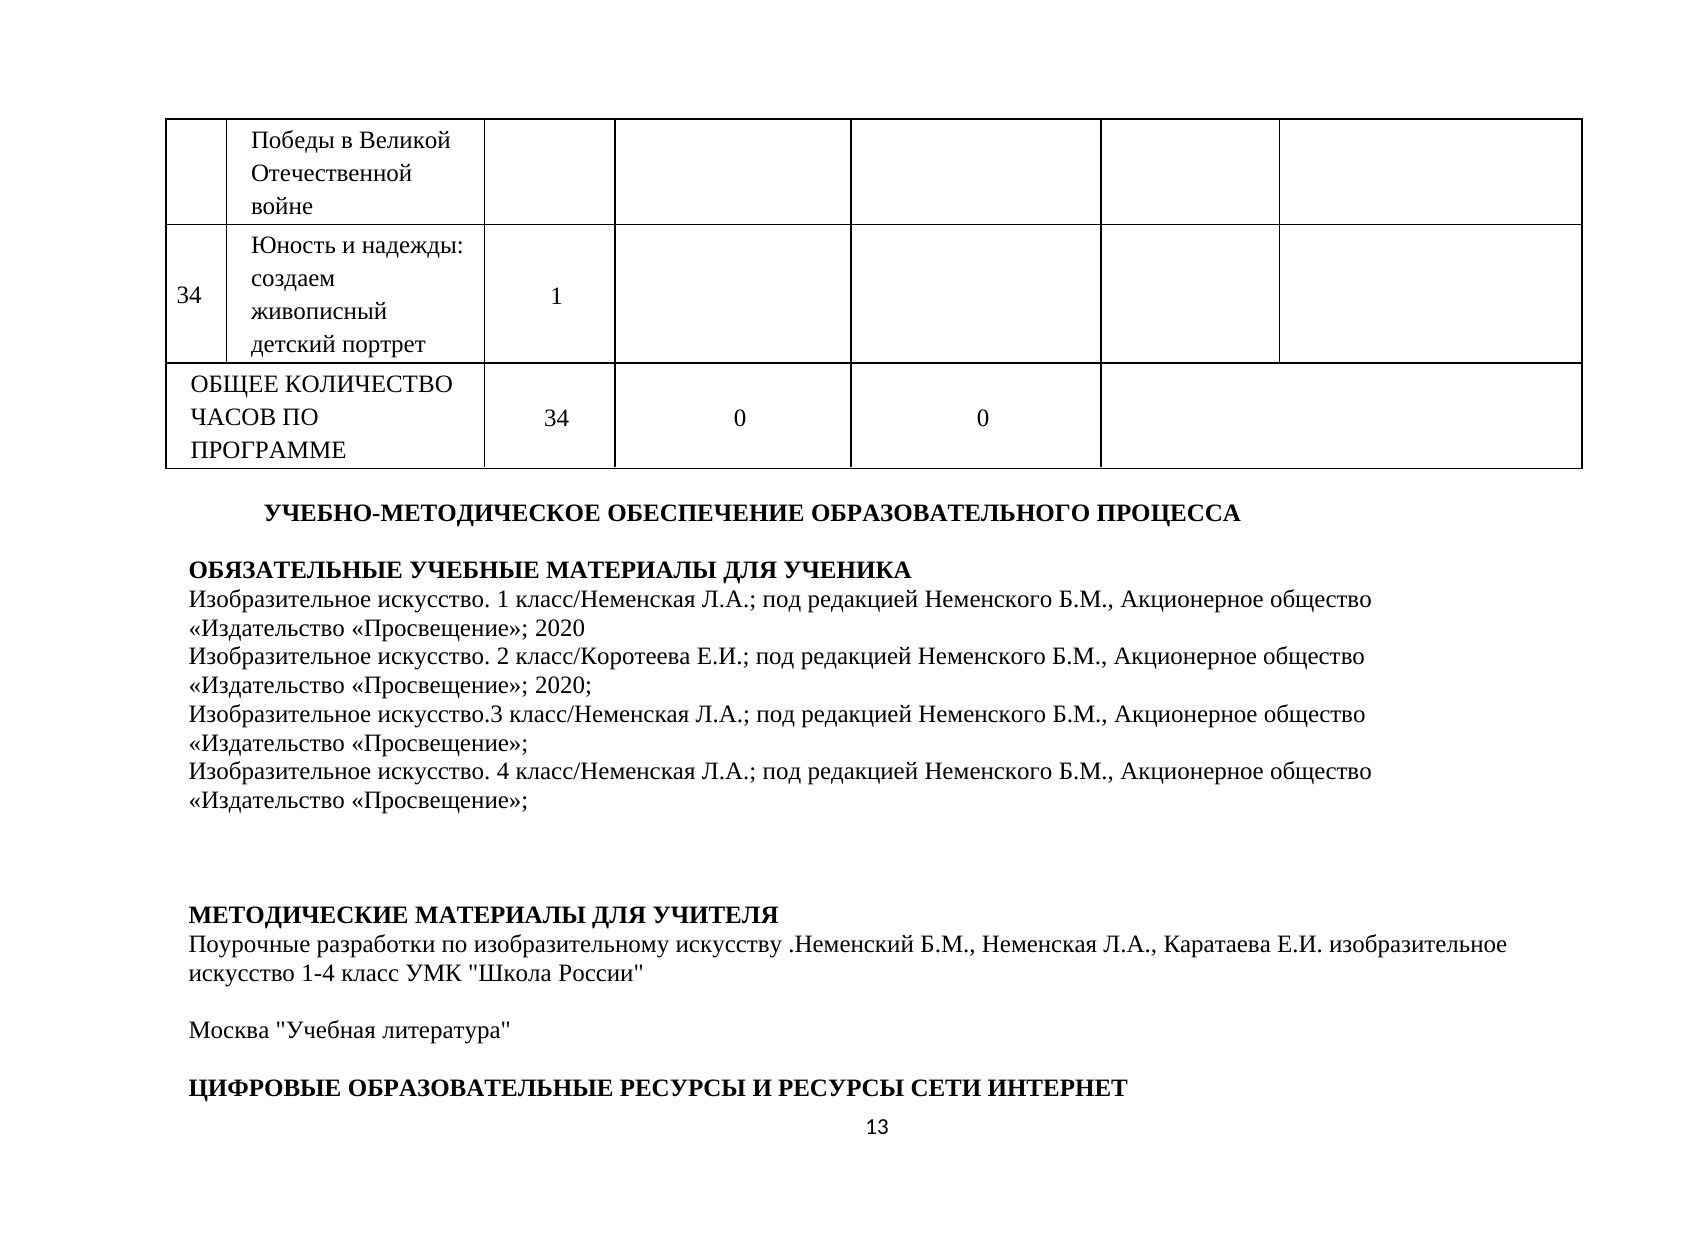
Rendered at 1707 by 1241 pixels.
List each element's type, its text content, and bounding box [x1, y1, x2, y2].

text Москва "Учебная литература" [188, 1015, 1618, 1044]
text ЦИФРОВЫЕ ОБРАЗОВАТЕЛЬНЫЕ РЕСУРСЫ И РЕСУРСЫ СЕТИ ИНТЕРНЕТ [188, 1073, 1618, 1101]
table_cell 34 [167, 225, 226, 362]
table_cell ОБЩЕЕ КОЛИЧЕСТВО ЧАСОВ ПО ПРОГРАММЕ [167, 364, 484, 467]
text «Издательство «Просвещение»; 2020; [188, 670, 1618, 699]
table_cell [1102, 225, 1279, 362]
table_cell 1 [485, 120, 614, 223]
table_cell 33 [167, 120, 226, 223]
table_cell [1102, 120, 1279, 223]
table_cell [616, 225, 850, 362]
text «Издательство «Просвещение»; [188, 785, 1618, 814]
text МЕТОДИЧЕСКИЕ МАТЕРИАЛЫ ДЛЯ УЧИТЕЛЯ [188, 900, 1618, 929]
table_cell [227, 120, 484, 223]
table_cell [616, 120, 850, 223]
table_cell [1280, 225, 1581, 362]
text «Издательство «Просвещение»; 2020 [188, 613, 1618, 641]
table_cell 1 [485, 225, 614, 362]
text Изобразительное искусство. 4 класс/Неменская Л.А.; под редакцией Неменского Б.М., Акционерное общество [188, 756, 1618, 785]
table_cell 0 [852, 364, 1100, 467]
table_cell Юность и надежды: создаем живописный детский портрет [227, 225, 484, 362]
text Изобразительное искусство. 2 класс/Коротеева Е.И.; под редакцией Неменского Б.М., Акционерное общество [177, 641, 1618, 670]
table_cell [1280, 120, 1581, 223]
text «Издательство «Просвещение»; [188, 728, 1618, 756]
table_cell [1102, 364, 1581, 467]
table_cell 34 [485, 364, 614, 467]
text Изобразительное искусство. 1 класс/Неменская Л.А.; под редакцией Неменского Б.М., Акционерное общество [188, 584, 1618, 613]
table_cell [852, 120, 1100, 223]
table_cell 0 [616, 364, 850, 467]
text Изобразительное искусство.3 класс/Неменская Л.А.; под редакцией Неменского Б.М., Акционерное общество [188, 699, 1618, 728]
table_cell [852, 225, 1100, 362]
text УЧЕБНО-МЕТОДИЧЕСКОЕ ОБЕСПЕЧЕНИЕ ОБРАЗОВАТЕЛЬНОГО ПРОЦЕССА [263, 498, 1618, 526]
text ОБЯЗАТЕЛЬНЫЕ УЧЕБНЫЕ МАТЕРИАЛЫ ДЛЯ УЧЕНИКА [188, 555, 1618, 584]
text Поурочные разработки по изобразительному искусству .Неменский Б.М., Неменская Л.А., Каратаева Е.И. изобразительное искусство 1-4 класс УМК "Школа России" [188, 929, 1618, 986]
